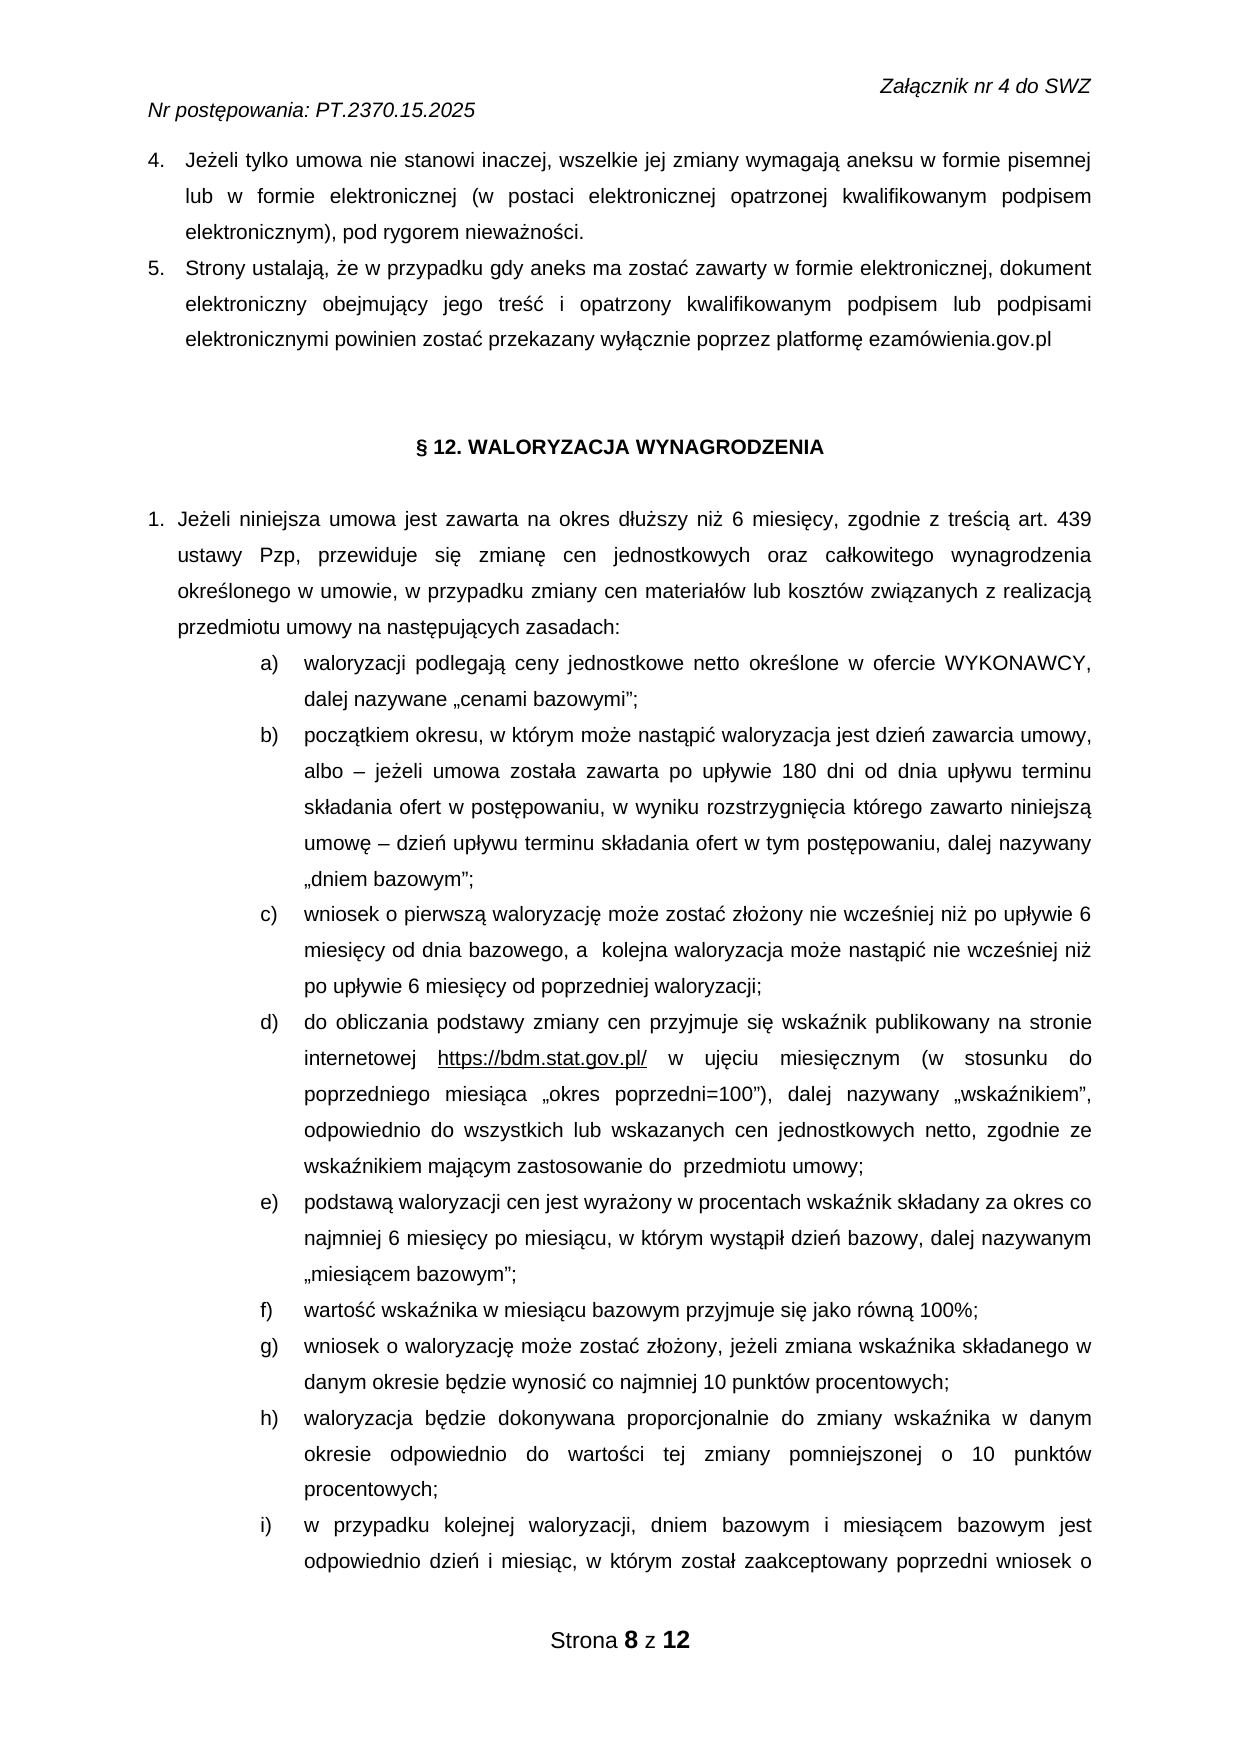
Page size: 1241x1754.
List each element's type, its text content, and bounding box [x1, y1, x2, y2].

list wniosek o pierwszą waloryzację może zostać złożony nie wcześniej niż po upływie 6 miesięcy od dnia bazowego, a kolejna waloryzacja może nastąpić nie wcześniej niż po upływie 6 miesięcy od poprzedniej waloryzacji; [260, 902, 1093, 998]
list wartość wskaźnika w miesiącu bazowym przyjmuje się jako równą 100%; [260, 1298, 1093, 1322]
list Jeżeli niniejsza umowa jest zawarta na okres dłuższy niż 6 miesięcy, zgodnie z treścią art. 439 ustawy Pzp, przewiduje się zmianę cen jednostkowych oraz całkowitego wynagrodzenia określonego w umowie, w przypadku zmiany cen materiałów lub kosztów związanych z realizacją przedmiotu umowy na następujących zasadach: [148, 507, 1093, 639]
list początkiem okresu, w którym może nastąpić waloryzacja jest dzień zawarcia umowy, albo – jeżeli umowa została zawarta po upływie 180 dni od dnia upływu terminu składania ofert w postępowaniu, w wyniku rozstrzygnięcia którego zawarto niniejszą umowę – dzień upływu terminu składania ofert w tym postępowaniu, dalej nazywany „dniem bazowym”; [260, 723, 1093, 890]
list Strony ustalają, że w przypadku gdy aneks ma zostać zawarty w formie elektronicznej, dokument elektroniczny obejmujący jego treść i opatrzony kwalifikowanym podpisem lub podpisami elektronicznymi powinien zostać przekazany wyłącznie poprzez platformę ezamówienia.gov.pl [148, 255, 1093, 351]
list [260, 1513, 1093, 1573]
list do obliczania podstawy zmiany cen przyjmuje się wskaźnik publikowany na stronie internetowej https://bdm.stat.gov.pl/ w ujęciu miesięcznym (w stosunku do poprzedniego miesiąca „okres poprzedni=100”), dalej nazywany „wskaźnikiem”, odpowiednio do wszystkich lub wskazanych cen jednostkowych netto, zgodnie ze wskaźnikiem mającym zastosowanie do przedmiotu umowy; [260, 1010, 1093, 1178]
list wniosek o waloryzację może zostać złożony, jeżeli zmiana wskaźnika składanego w danym okresie będzie wynosić co najmniej 10 punktów procentowych; [260, 1333, 1093, 1393]
list waloryzacji podlegają ceny jednostkowe netto określone w ofercie WYKONAWCY, dalej nazywane „cenami bazowymi”; [260, 651, 1093, 711]
list waloryzacja będzie dokonywana proporcjonalnie do zmiany wskaźnika w danym okresie odpowiednio do wartości tej zmiany pomniejszonej o 10 punktów procentowych; [260, 1405, 1093, 1501]
list Jeżeli tylko umowa nie stanowi inaczej, wszelkie jej zmiany wymagają aneksu w formie pisemnej lub w formie elektronicznej (w postaci elektronicznej opatrzonej kwalifikowanym podpisem elektronicznym), pod rygorem nieważności. [148, 148, 1093, 243]
text § 12. WALORYZACJA WYNAGRODZENIA [148, 435, 1093, 459]
list podstawą waloryzacji cen jest wyrażony w procentach wskaźnik składany za okres co najmniej 6 miesięcy po miesiącu, w którym wystąpił dzień bazowy, dalej nazywanym „miesiącem bazowym”; [260, 1190, 1093, 1286]
